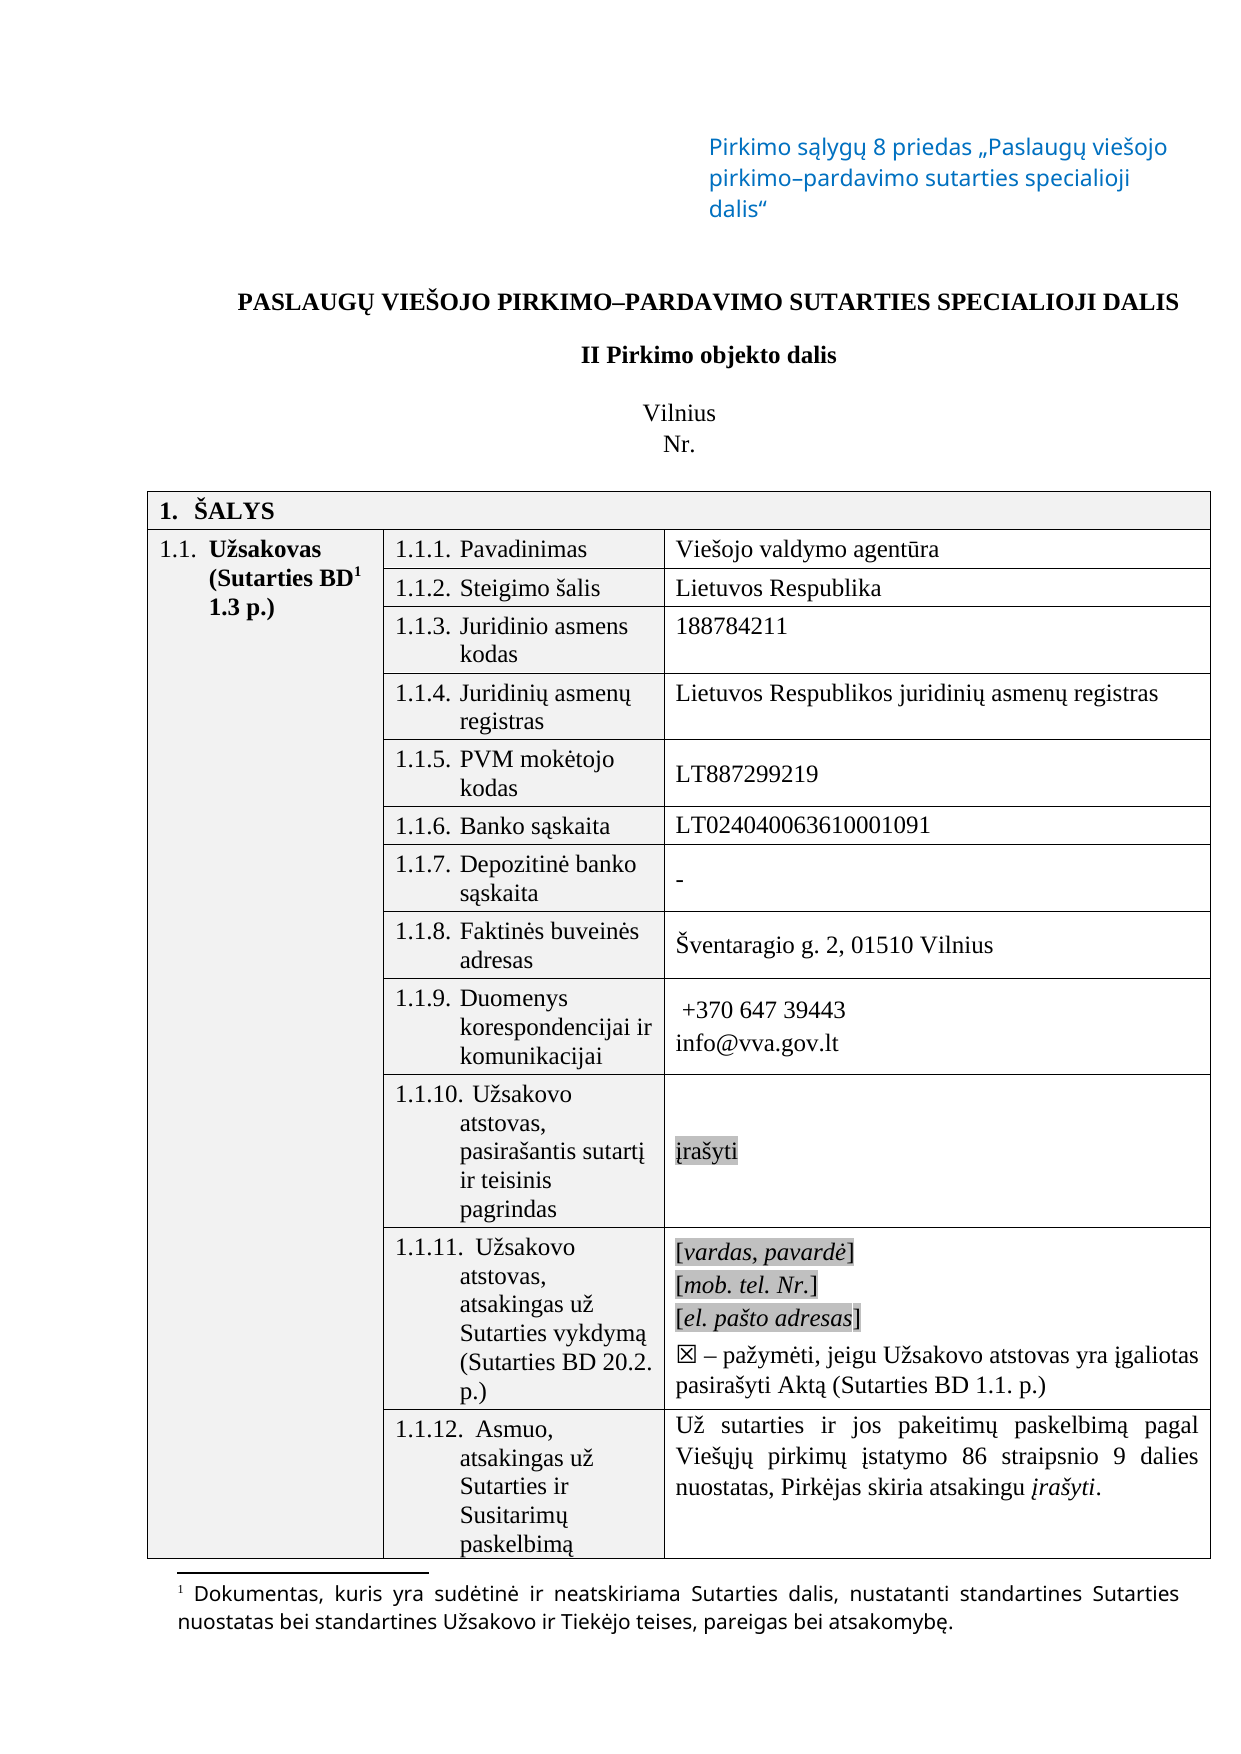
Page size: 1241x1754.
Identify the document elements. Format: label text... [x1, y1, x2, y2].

text PASLAUGŲ VIEŠOJO PIRKIMO–PARDAVIMO SUTARTIES SPECIALIOJI DALIS [177, 287, 1181, 316]
table_cell LT887299219 [665, 740, 1210, 806]
text II Pirkimo objekto dalis [177, 341, 1181, 369]
table_cell Viešojo valdymo agentūra [665, 530, 1210, 567]
text Nr. [177, 429, 1181, 458]
table_cell įrašyti [665, 1075, 1210, 1227]
table_cell LT024040063610001091 [665, 807, 1210, 844]
table_cell +370 647 39443 info@vva.gov.lt [665, 979, 1210, 1074]
table_cell Faktinės buveinės adresas [384, 912, 664, 978]
table_cell 188784211 [665, 607, 1210, 672]
table_cell Banko sąskaita [384, 807, 664, 844]
table_cell Pavadinimas [384, 530, 664, 567]
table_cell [665, 1410, 1210, 1558]
table_cell Užsakovo atstovas, atsakingas už Sutarties vykdymą (Sutarties BD 20.2. p.) [384, 1228, 664, 1409]
subtitle Pirkimo sąlygų 8 priedas „Paslaugų viešojo pirkimo–pardavimo sutarties specialioji dalis“ [709, 131, 1181, 224]
table_header ŠALYS [148, 492, 1210, 529]
table_cell Lietuvos Respublika [665, 569, 1210, 606]
table_cell Lietuvos Respublikos juridinių asmenų registras [665, 674, 1210, 739]
table_cell Šventaragio g. 2, 01510 Vilnius [665, 912, 1210, 978]
table_cell Užsakovas (Sutarties BD 1.3 p.) [148, 530, 383, 1558]
table_cell Duomenys korespondencijai ir komunikacijai [384, 979, 664, 1074]
table_cell Užsakovo atstovas, pasirašantis sutartį ir teisinis pagrindas [384, 1075, 664, 1227]
table_cell [vardas, pavardė] [mob. tel. Nr.] [el. pašto adresas] – pažymėti, jeigu Užsakovo atstovas yra įgaliotas pasirašyti Aktą (Sutarties BD 1.1. p.) [665, 1228, 1210, 1409]
table_cell Steigimo šalis [384, 569, 664, 606]
table_cell - [665, 845, 1210, 911]
table_cell PVM mokėtojo kodas [384, 740, 664, 806]
table_cell Depozitinė banko sąskaita [384, 845, 664, 911]
table_cell Juridinių asmenų registras [384, 674, 664, 739]
table_cell Juridinio asmens kodas [384, 607, 664, 672]
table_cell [384, 1410, 664, 1558]
text Vilnius [177, 398, 1181, 427]
